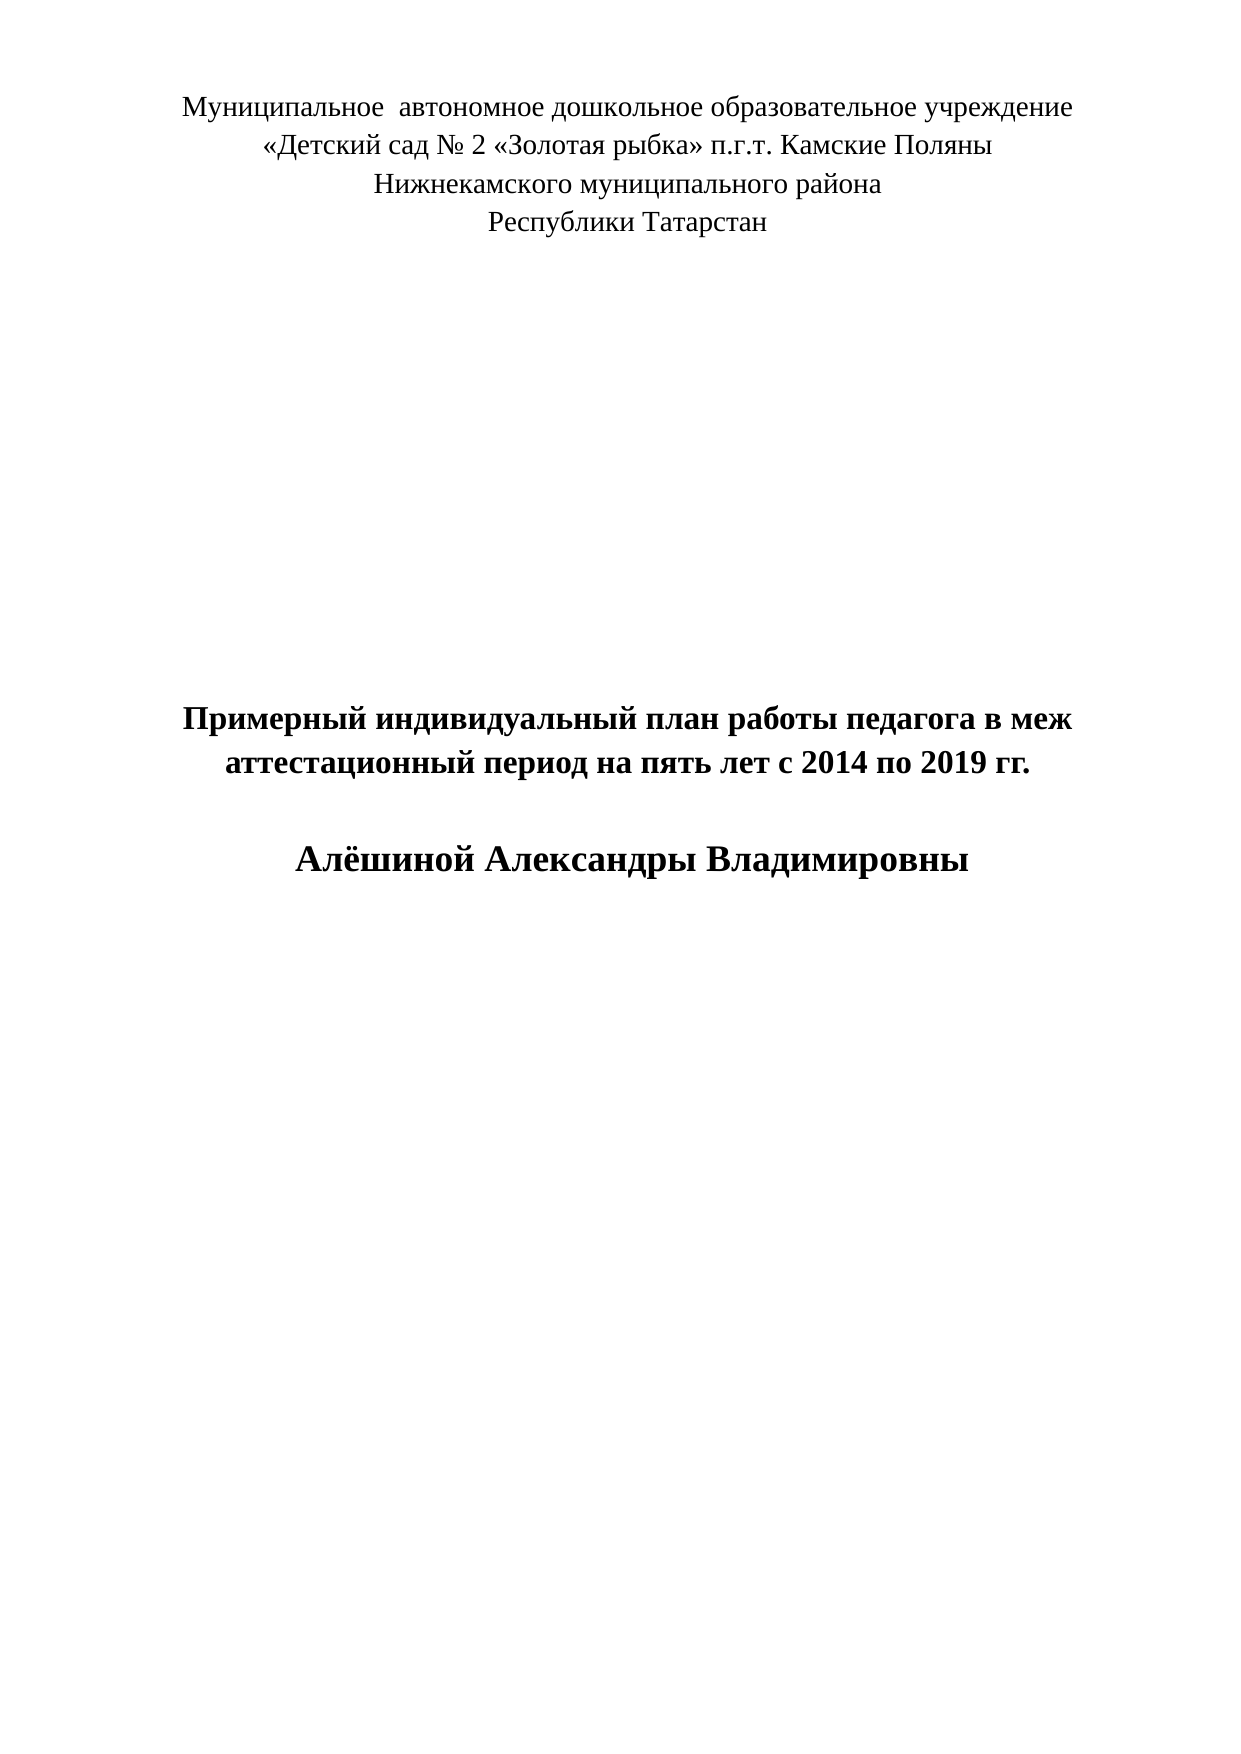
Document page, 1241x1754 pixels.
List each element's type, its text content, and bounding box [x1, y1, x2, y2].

text Примерный индивидуальный план работы педагога в меж аттестационный период на пять лет с 2014 по 2019 гг. [103, 698, 1152, 781]
text «Детский сад № 2 «Золотая рыбка» п.г.т. Камские Поляны [103, 127, 1152, 161]
text Республики Татарстан [103, 204, 1152, 238]
text Алёшиной Александры Владимировны [103, 836, 1152, 879]
text Нижнекамского муниципального района [103, 166, 1152, 199]
text Муниципальное автономное дошкольное образовательное учреждение [103, 89, 1152, 122]
